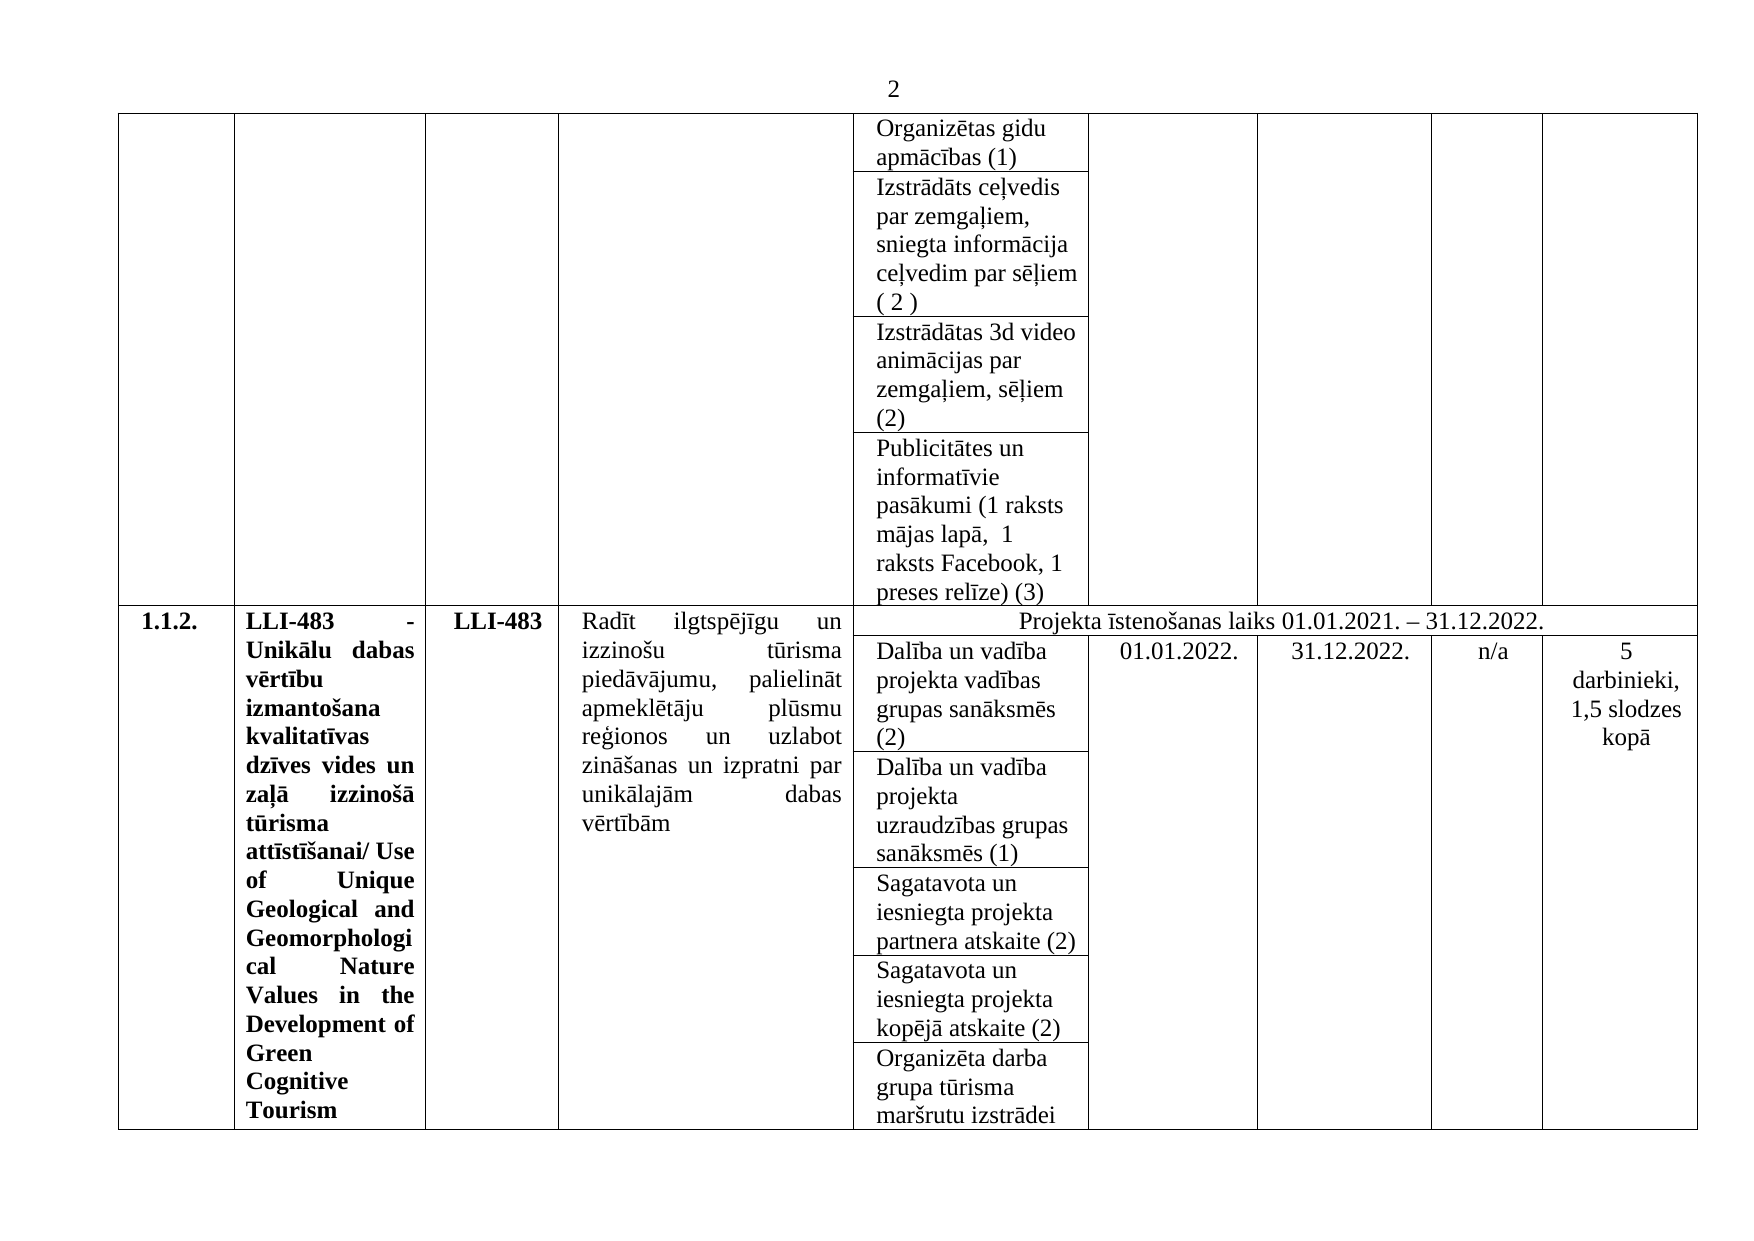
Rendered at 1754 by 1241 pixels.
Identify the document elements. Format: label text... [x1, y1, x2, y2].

table_cell n/a [1432, 636, 1542, 1129]
table_cell LLI-483 - Unikālu dabas vērtību izmantošana kvalitatīvas dzīves vides un zaļā izzinošā tūrisma attīstīšanai/ Use of Unique Geological and Geomorphological Nature Values in the Development of Green Cognitive Tourism (GEOTOUR) [235, 606, 425, 1129]
table_cell Organizētas gidu apmācības (1) [854, 114, 1088, 171]
table_cell Dalība un vadība projekta uzraudzības grupas sanāksmēs (1) [854, 752, 1088, 867]
table_cell LLI-483 [426, 606, 558, 1129]
table_cell 01.01.2022. [1089, 636, 1257, 1129]
table_cell 5 darbinieki, 1,5 slodzes kopā [1543, 636, 1697, 1129]
table_cell 31.12.2022. [1258, 636, 1431, 1129]
table_cell 1.1.2. [119, 606, 234, 1129]
table_cell Sagatavota un iesniegta projekta partnera atskaite (2) [854, 868, 1088, 954]
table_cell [854, 1043, 1088, 1129]
table_cell Publicitātes un informatīvie pasākumi (1 raksts mājas lapā, 1 raksts Facebook, 1 preses relīze) (3) [854, 433, 1088, 605]
table_cell Radīt ilgtspējīgu un izzinošu tūrisma piedāvājumu, palielināt apmeklētāju plūsmu reģionos un uzlabot zināšanas un izpratni par unikālajām dabas vērtībām [559, 606, 853, 1129]
table_cell Projekta īstenošanas laiks 01.01.2021. – 31.12.2022. [854, 606, 1697, 635]
table_cell Izstrādātas 3d video animācijas par zemgaļiem, sēļiem (2) [854, 317, 1088, 432]
table_cell Izstrādāts ceļvedis par zemgaļiem, sniegta informācija ceļvedim par sēļiem ( 2 ) [854, 172, 1088, 316]
table_cell Sagatavota un iesniegta projekta kopējā atskaite (2) [854, 956, 1088, 1042]
table_cell Dalība un vadība projekta vadības grupas sanāksmēs (2) [854, 636, 1088, 751]
